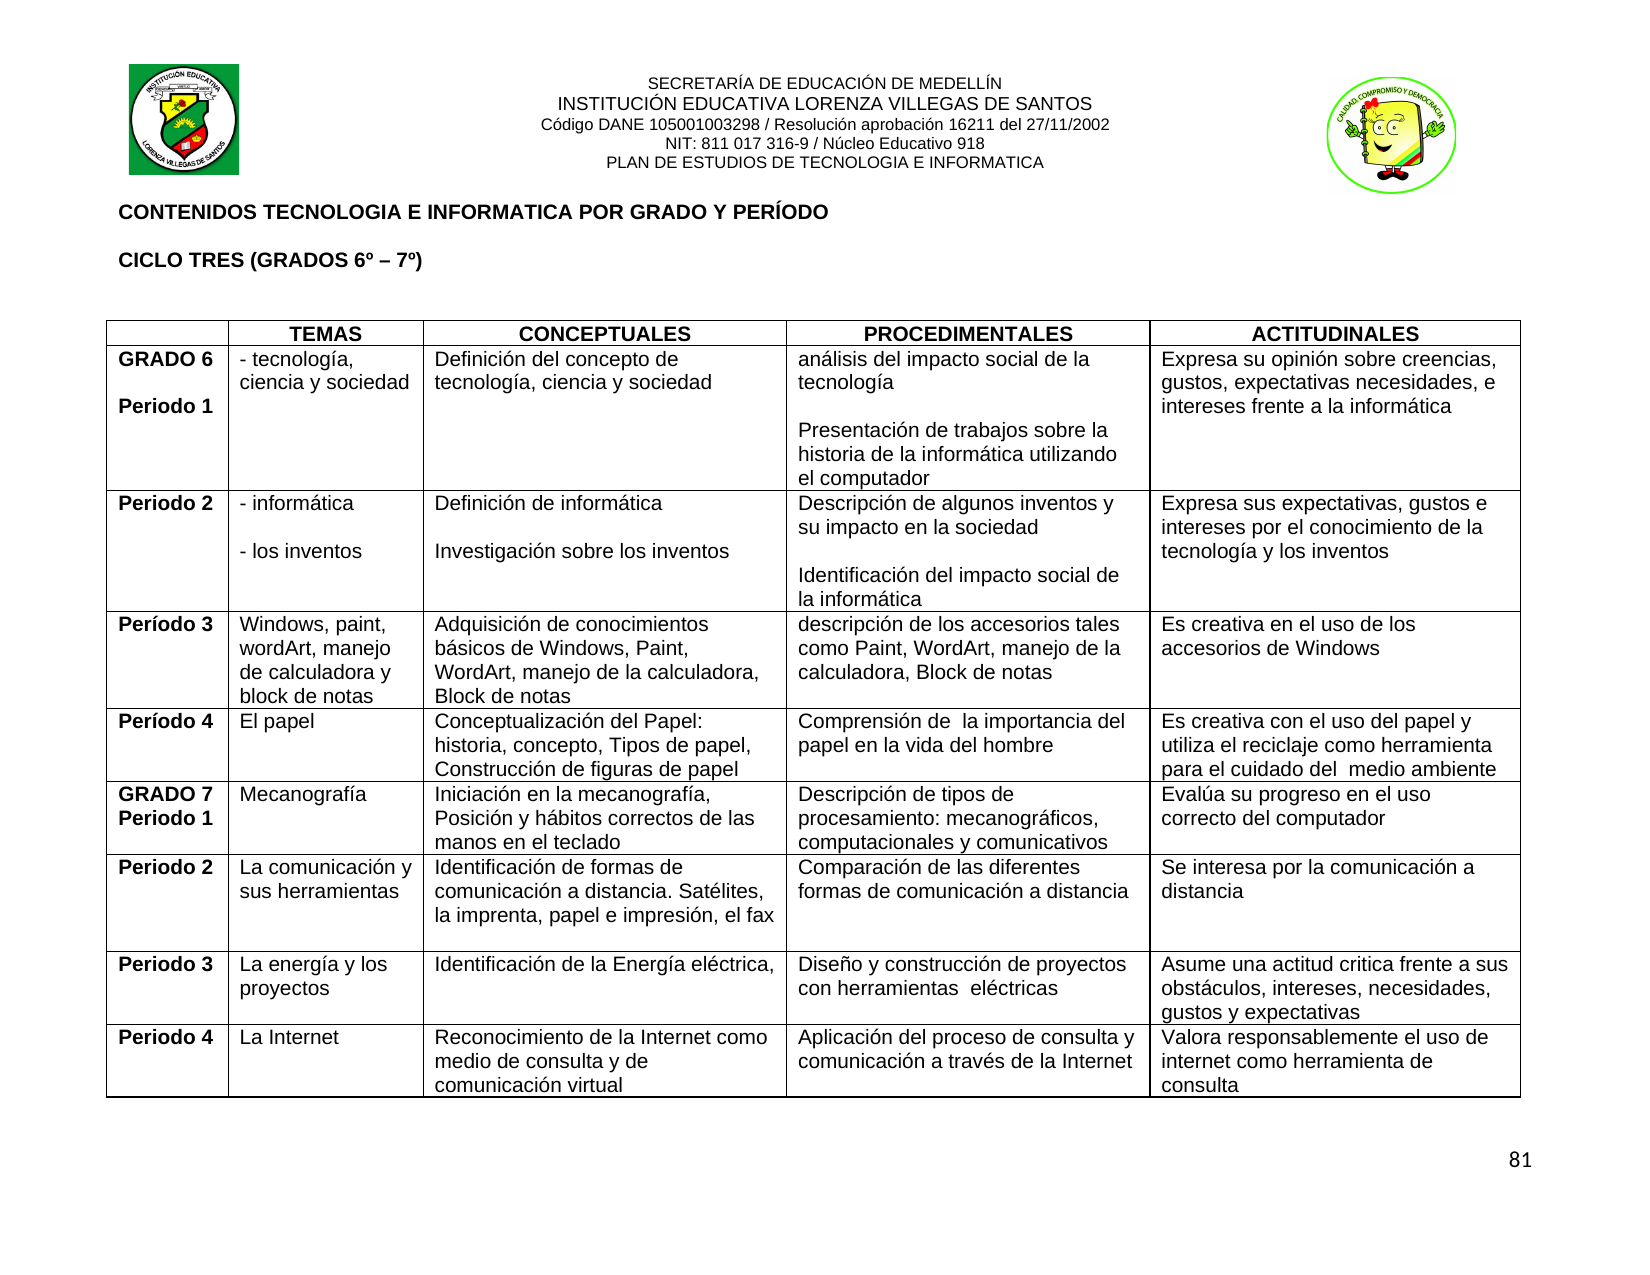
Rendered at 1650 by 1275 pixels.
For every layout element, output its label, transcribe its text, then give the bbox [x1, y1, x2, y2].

table_cell Periodo 2 [107, 855, 228, 951]
table_header PROCEDIMENTALES [787, 321, 1149, 345]
table_cell Se interesa por la comunicación a distancia [1151, 855, 1520, 951]
table_cell Reconocimiento de la Internet como medio de consulta y de comunicación virtual [424, 1025, 786, 1096]
table_cell Definición del concepto de tecnología, ciencia y sociedad [424, 346, 786, 490]
table_header TEMAS [229, 321, 423, 345]
table_cell - informática - los inventos [229, 491, 423, 611]
table_cell Es creativa con el uso del papel y utiliza el reciclaje como herramienta para el cuidado del medio ambiente [1151, 709, 1520, 781]
table_cell Windows, paint, wordArt, manejo de calculadora y block de notas [229, 612, 423, 708]
table_cell Identificación de la Energía eléctrica, [424, 952, 786, 1023]
text CICLO TRES (GRADOS 6º – 7º) [118, 248, 1532, 272]
table_cell GRADO 7 Periodo 1 [107, 782, 228, 854]
table_cell Descripción de tipos de procesamiento: mecanográficos, computacionales y comunicativos [787, 782, 1149, 854]
table_header [107, 321, 228, 345]
table_header CONCEPTUALES [424, 321, 786, 345]
table_cell Conceptualización del Papel: historia, concepto, Tipos de papel, Construcción de figuras de papel [424, 709, 786, 781]
table_cell Período 3 [107, 612, 228, 708]
table_cell Evalúa su progreso en el uso correcto del computador [1151, 782, 1520, 854]
table_cell El papel [229, 709, 423, 781]
table_cell Diseño y construcción de proyectos con herramientas eléctricas [787, 952, 1149, 1023]
table_cell La comunicación y sus herramientas [229, 855, 423, 951]
table_cell Adquisición de conocimientos básicos de Windows, Paint, WordArt, manejo de la calculadora, Block de notas [424, 612, 786, 708]
table_cell Expresa sus expectativas, gustos e intereses por el conocimiento de la tecnología y los inventos [1151, 491, 1520, 611]
text CONTENIDOS TECNOLOGIA E INFORMATICA POR GRADO Y PERÍODO [118, 200, 1532, 224]
table_cell La energía y los proyectos [229, 952, 423, 1023]
table_cell La Internet [229, 1025, 423, 1096]
picture [1326, 77, 1457, 194]
table_cell descripción de los accesorios tales como Paint, WordArt, manejo de la calculadora, Block de notas [787, 612, 1149, 708]
table_cell Valora responsablemente el uso de internet como herramienta de consulta [1151, 1025, 1520, 1096]
table_cell Definición de informática Investigación sobre los inventos [424, 491, 786, 611]
table_cell Comprensión de la importancia del papel en la vida del hombre [787, 709, 1149, 781]
table_cell Identificación de formas de comunicación a distancia. Satélites, la imprenta, papel e impresión, el fax [424, 855, 786, 951]
table_cell Período 4 [107, 709, 228, 781]
table_cell Iniciación en la mecanografía, Posición y hábitos correctos de las manos en el teclado [424, 782, 786, 854]
table_cell GRADO 6 Periodo 1 [107, 346, 228, 490]
table_cell análisis del impacto social de la tecnología Presentación de trabajos sobre la historia de la informática utilizando el computador [787, 346, 1149, 490]
table_cell Comparación de las diferentes formas de comunicación a distancia [787, 855, 1149, 951]
table_cell Periodo 4 [107, 1025, 228, 1096]
table_cell Periodo 2 [107, 491, 228, 611]
table_cell Expresa su opinión sobre creencias, gustos, expectativas necesidades, e intereses frente a la informática [1151, 346, 1520, 490]
table_cell Mecanografía [229, 782, 423, 854]
table_header ACTITUDINALES [1151, 321, 1520, 345]
table_cell Descripción de algunos inventos y su impacto en la sociedad Identificación del impacto social de la informática [787, 491, 1149, 611]
table_cell - tecnología, ciencia y sociedad [229, 346, 423, 490]
picture [128, 64, 240, 175]
table_cell Asume una actitud critica frente a sus obstáculos, intereses, necesidades, gustos y expectativas [1151, 952, 1520, 1023]
table_cell Periodo 3 [107, 952, 228, 1023]
table_cell Es creativa en el uso de los accesorios de Windows [1151, 612, 1520, 708]
table_cell Aplicación del proceso de consulta y comunicación a través de la Internet [787, 1025, 1149, 1096]
